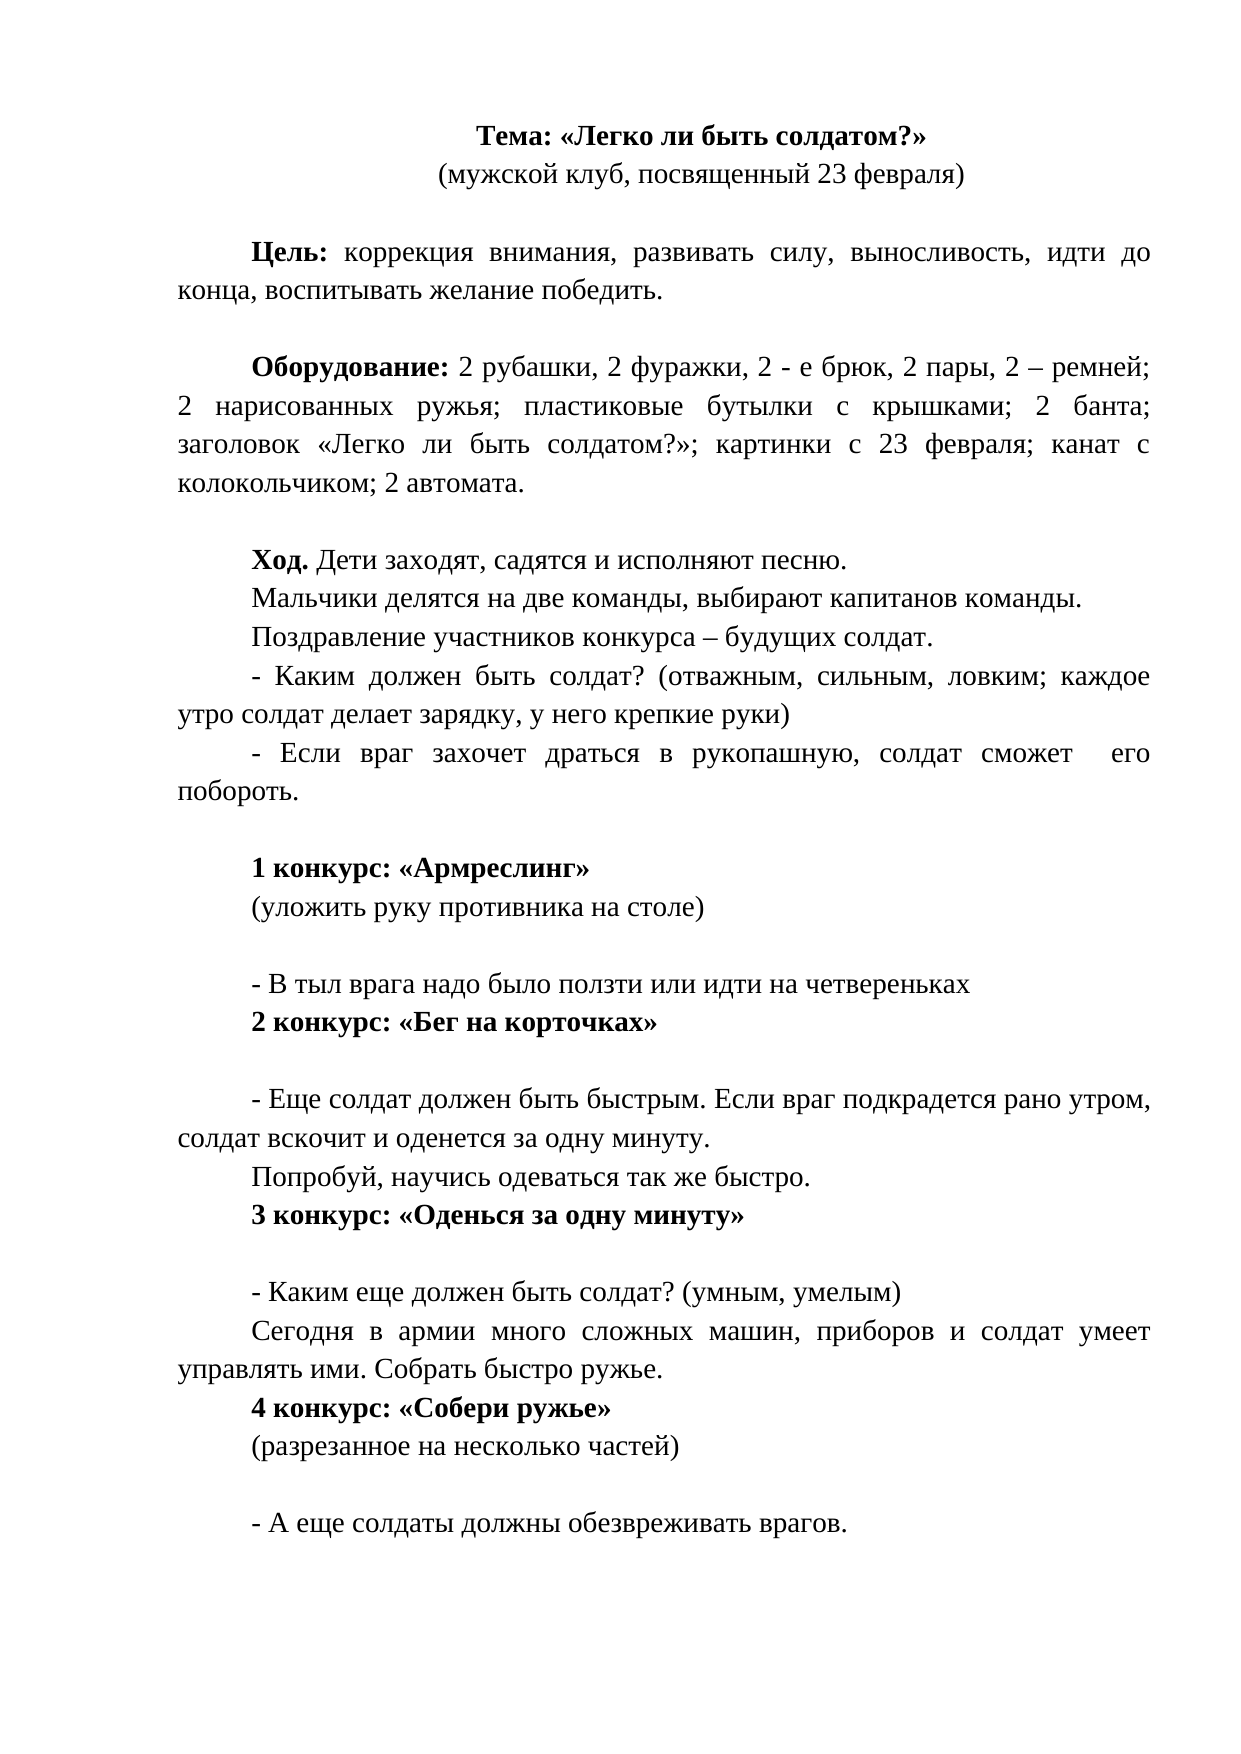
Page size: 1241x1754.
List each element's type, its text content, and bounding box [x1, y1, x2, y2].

text Поздравление участников конкурса – будущих солдат. [177, 619, 1152, 653]
text (уложить руку противника на столе) [177, 889, 1152, 922]
text - Еще солдат должен быть быстрым. Если враг подкрадется рано утром, солдат вскочит и оденется за одну минуту. [177, 1082, 1152, 1154]
text - А еще солдаты должны обезвреживать врагов. [177, 1506, 1152, 1539]
text Цель: коррекция внимания, развивать силу, выносливость, идти до конца, воспитывать желание победить. [177, 234, 1152, 306]
text - Каким должен быть солдат? (отважным, сильным, ловким; каждое утро солдат делает зарядку, у него крепкие руки) [177, 658, 1152, 730]
text 2 конкурс: «Бег на корточках» [177, 1004, 1152, 1038]
text (мужской клуб, посвященный 23 февраля) [177, 157, 1152, 190]
text Сегодня в армии много сложных машин, приборов и солдат умеет управлять ими. Собрать быстро ружье. [177, 1313, 1152, 1385]
text - Если враг захочет драться в рукопашную, солдат сможет его побороть. [177, 735, 1152, 807]
text Ход. Дети заходят, садятся и исполняют песню. [177, 542, 1152, 576]
text 3 конкурс: «Оденься за одну минуту» [177, 1197, 1152, 1231]
text (разрезанное на несколько частей) [177, 1428, 1152, 1462]
text - В тыл врага надо было ползти или идти на четвереньках [177, 966, 1152, 999]
text Оборудование: 2 рубашки, 2 фуражки, 2 - е брюк, 2 пары, 2 – ремней; 2 нарисованных ружья; пластиковые бутылки с крышками; 2 банта; заголовок «Легко ли быть солдатом?»; картинки с 23 февраля; канат с колокольчиком; 2 автомата. [177, 349, 1152, 498]
text Попробуй, научись одеваться так же быстро. [177, 1159, 1152, 1192]
text - Каким еще должен быть солдат? (умным, умелым) [177, 1274, 1152, 1308]
text 4 конкурс: «Собери ружье» [177, 1390, 1152, 1423]
text 1 конкурс: «Армреслинг» [177, 850, 1152, 884]
text Мальчики делятся на две команды, выбирают капитанов команды. [177, 581, 1152, 614]
text Тема: «Легко ли быть солдатом?» [177, 118, 1152, 152]
